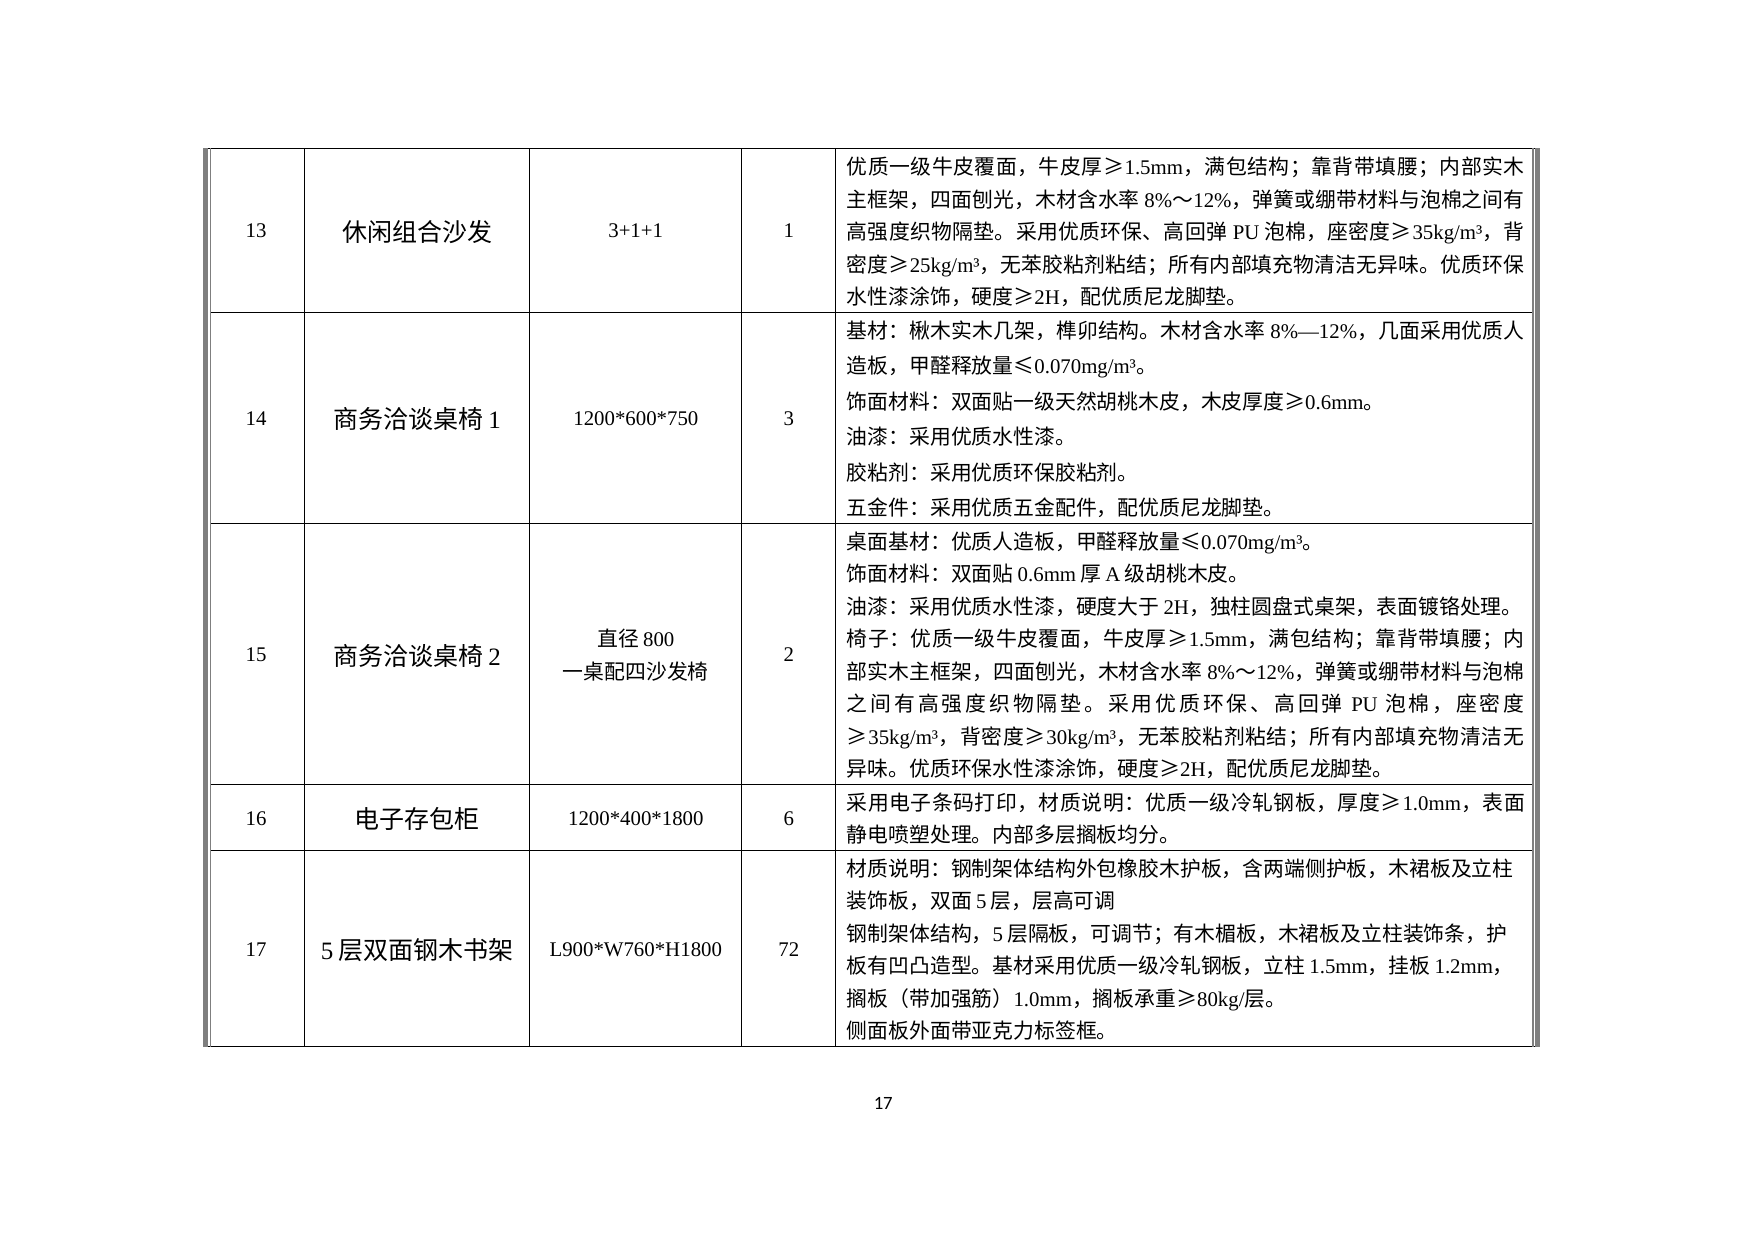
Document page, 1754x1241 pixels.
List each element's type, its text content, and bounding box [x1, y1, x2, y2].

table_cell 1200*600*750 [530, 313, 741, 523]
table_cell 15 [211, 524, 304, 784]
table_cell 电子存包柜 [305, 785, 529, 850]
table_cell 16 [211, 785, 304, 850]
table_cell 5层双面钢木书架 [305, 851, 529, 1046]
table_cell 商务洽谈桌椅1 [305, 313, 529, 523]
table_cell 材质说明：钢制架体结构外包橡胶木护板，含两端侧护板，木裙板及立柱装饰板，双面5层，层高可调 钢制架体结构，5层隔板，可调节；有木楣板，木裙板及立柱装饰条，护板有凹凸造型。基材采用优质一级冷轧钢板，立柱1.5mm，挂板1.2mm，搁板（带加强筋）1.0mm，搁板承重≥80kg/层。 侧面板外面带亚克力标签框。 [836, 851, 1532, 1046]
table_cell 72 [742, 851, 835, 1046]
table_cell 1 [742, 149, 835, 312]
table_cell 直径800 一桌配四沙发椅 [530, 524, 741, 784]
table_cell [836, 149, 1532, 312]
table_cell L900*W760*H1800 [530, 851, 741, 1046]
table_cell 3 [742, 313, 835, 523]
table_cell 基材：楸木实木几架，榫卯结构。木材含水率8%—12%，几面采用优质人造板，甲醛释放量≤0.070mg/m³。 饰面材料：双面贴一级天然胡桃木皮，木皮厚度≥0.6mm。 油漆：采用优质水性漆。 胶粘剂：采用优质环保胶粘剂。 五金件：采用优质五金配件，配优质尼龙脚垫。 [836, 313, 1532, 523]
table_cell 休闲组合沙发 [305, 149, 529, 312]
table_cell 13 [211, 149, 304, 312]
table_cell 桌面基材：优质人造板，甲醛释放量≤0.070mg/m³。 饰面材料：双面贴0.6mm厚A级胡桃木皮。 油漆：采用优质水性漆，硬度大于2H，独柱圆盘式桌架，表面镀铬处理。 椅子：优质一级牛皮覆面，牛皮厚≥1.5mm，满包结构；靠背带填腰；内部实木主框架，四面刨光，木材含水率8%～12%，弹簧或绷带材料与泡棉之间有高强度织物隔垫。采用优质环保、高回弹PU泡棉，座密度≥35kg/m³，背密度≥30kg/m³，无苯胶粘剂粘结；所有内部填充物清洁无异味。优质环保水性漆涂饰，硬度≥2H，配优质尼龙脚垫。 [836, 524, 1532, 784]
table_cell 1200*400*1800 [530, 785, 741, 850]
table_cell 2 [742, 524, 835, 784]
table_cell 商务洽谈桌椅2 [305, 524, 529, 784]
table_cell 17 [211, 851, 304, 1046]
table_cell 3+1+1 [530, 149, 741, 312]
table_cell 采用电子条码打印，材质说明：优质一级冷轧钢板，厚度≥1.0mm，表面静电喷塑处理。内部多层搁板均分。 [836, 785, 1532, 850]
table_cell 6 [742, 785, 835, 850]
table_cell 14 [211, 313, 304, 523]
